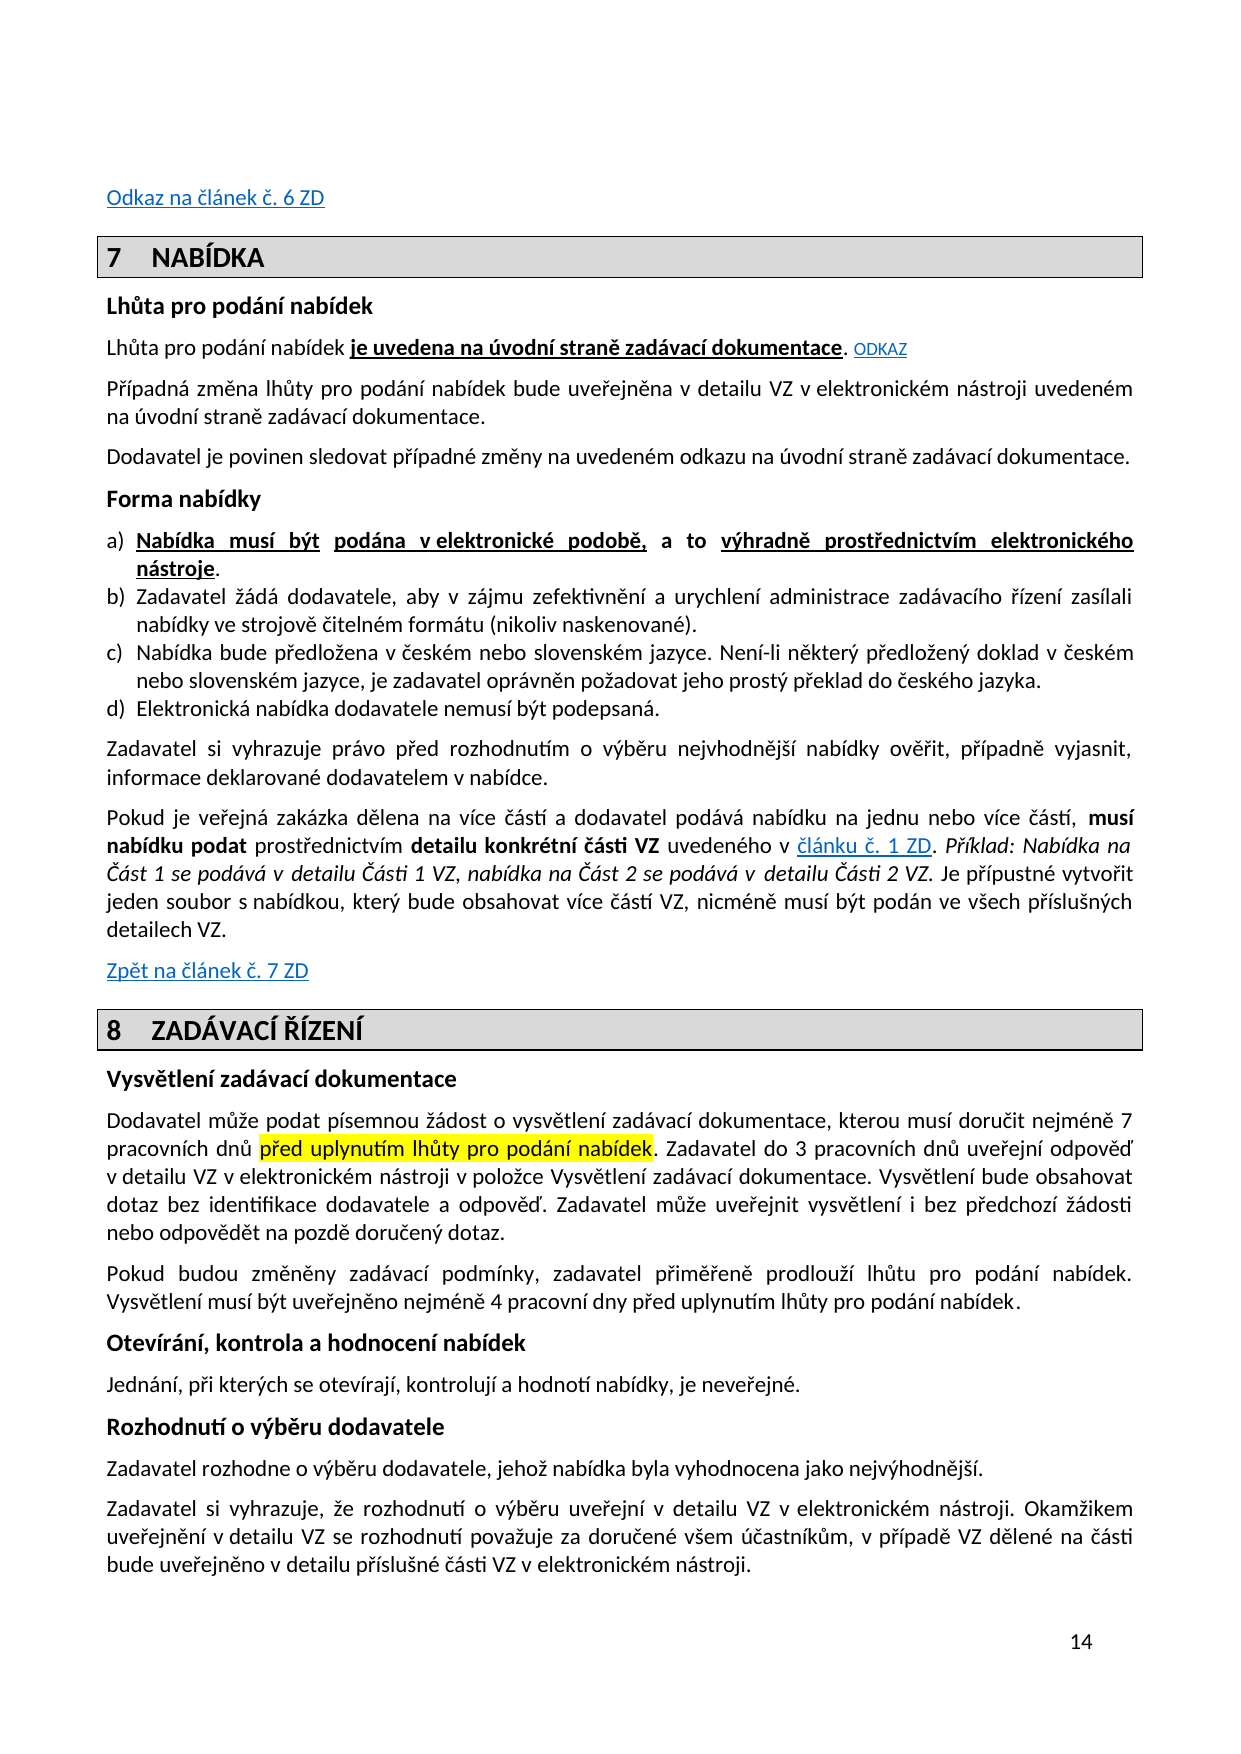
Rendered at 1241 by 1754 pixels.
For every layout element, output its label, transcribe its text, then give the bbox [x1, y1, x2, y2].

text Zadavatel rozhodne o výběru dodavatele, jehož nabídka byla vyhodnocena jako nejvýhodnější. [106, 1454, 1134, 1482]
text Jednání, při kterých se otevírají, kontrolují a hodnotí nabídky, je neveřejné. [106, 1370, 1134, 1398]
text Otevírání, kontrola a hodnocení nabídek [106, 1327, 1134, 1358]
list Zadavatel žádá dodavatele, aby v zájmu zefektivnění a urychlení administrace zadávacího řízení zasílali nabídky ve strojově čitelném formátu (nikoliv naskenované). [106, 582, 1134, 638]
subtitle NABÍDKA [98, 237, 1142, 277]
text Dodavatel je povinen sledovat případné změny na uvedeném odkazu na úvodní straně zadávací dokumentace. [106, 442, 1134, 470]
text Pokud budou změněny zadávací podmínky, zadavatel přiměřeně prodlouží lhůtu pro podání nabídek. Vysvětlení musí být uveřejněno nejméně 4 pracovní dny před uplynutím lhůty pro podání nabídek. [106, 1259, 1134, 1315]
text Vysvětlení zadávací dokumentace [106, 1063, 1134, 1094]
text Odkaz na článek č. 6 ZD [106, 183, 1134, 211]
text Rozhodnutí o výběru dodavatele [106, 1411, 1134, 1441]
text Pokud je veřejná zakázka dělena na více částí a dodavatel podává nabídku na jednu nebo více částí, musí nabídku podat prostřednictvím detailu konkrétní části VZ uvedeného v článku č. 1 ZD. Příklad: Nabídka na Část 1 se podává v detailu Části 1 VZ, nabídka na Část 2 se podává v detailu Části 2 VZ. Je přípustné vytvořit jeden soubor s nabídkou, který bude obsahovat více částí VZ, nicméně musí být podán ve všech příslušných detailech VZ. [106, 803, 1134, 943]
text Forma nabídky [106, 483, 1134, 513]
list Elektronická nabídka dodavatele nemusí být podepsaná. [106, 694, 1134, 722]
text Případná změna lhůty pro podání nabídek bude uveřejněna v detailu VZ v elektronickém nástroji uvedeném na úvodní straně zadávací dokumentace. [106, 374, 1134, 430]
text Zpět na článek č. 7 ZD [106, 956, 1134, 984]
text Zadavatel si vyhrazuje právo před rozhodnutím o výběru nejvhodnější nabídky ověřit, případně vyjasnit, informace deklarované dodavatelem v nabídce. [106, 734, 1134, 791]
text Dodavatel může podat písemnou žádost o vysvětlení zadávací dokumentace, kterou musí doručit nejméně 7 pracovních dnů před uplynutím lhůty pro podání nabídek. Zadavatel do 3 pracovních dnů uveřejní odpověď v detailu VZ v elektronickém nástroji v položce Vysvětlení zadávací dokumentace. Vysvětlení bude obsahovat dotaz bez identifikace dodavatele a odpověď. Zadavatel může uveřejnit vysvětlení i bez předchozí žádosti nebo odpovědět na pozdě doručený dotaz. [106, 1106, 1134, 1246]
list Nabídka musí být podána v elektronické podobě, a to výhradně prostřednictvím elektronického nástroje. [106, 526, 1134, 582]
text Lhůta pro podání nabídek [106, 290, 1134, 321]
subtitle ZADÁVACÍ ŘÍZENÍ [98, 1010, 1142, 1049]
list Nabídka bude předložena v českém nebo slovenském jazyce. Není-li některý předložený doklad v českém nebo slovenském jazyce, je zadavatel oprávněn požadovat jeho prostý překlad do českého jazyka. [106, 638, 1134, 694]
text Zadavatel si vyhrazuje, že rozhodnutí o výběru uveřejní v detailu VZ v elektronickém nástroji. Okamžikem uveřejnění v detailu VZ se rozhodnutí považuje za doručené všem účastníkům, v případě VZ dělené na části bude uveřejněno v detailu příslušné části VZ v elektronickém nástroji. [106, 1494, 1134, 1578]
text Lhůta pro podání nabídek je uvedena na úvodní straně zadávací dokumentace. ODKAZ [106, 333, 1134, 361]
